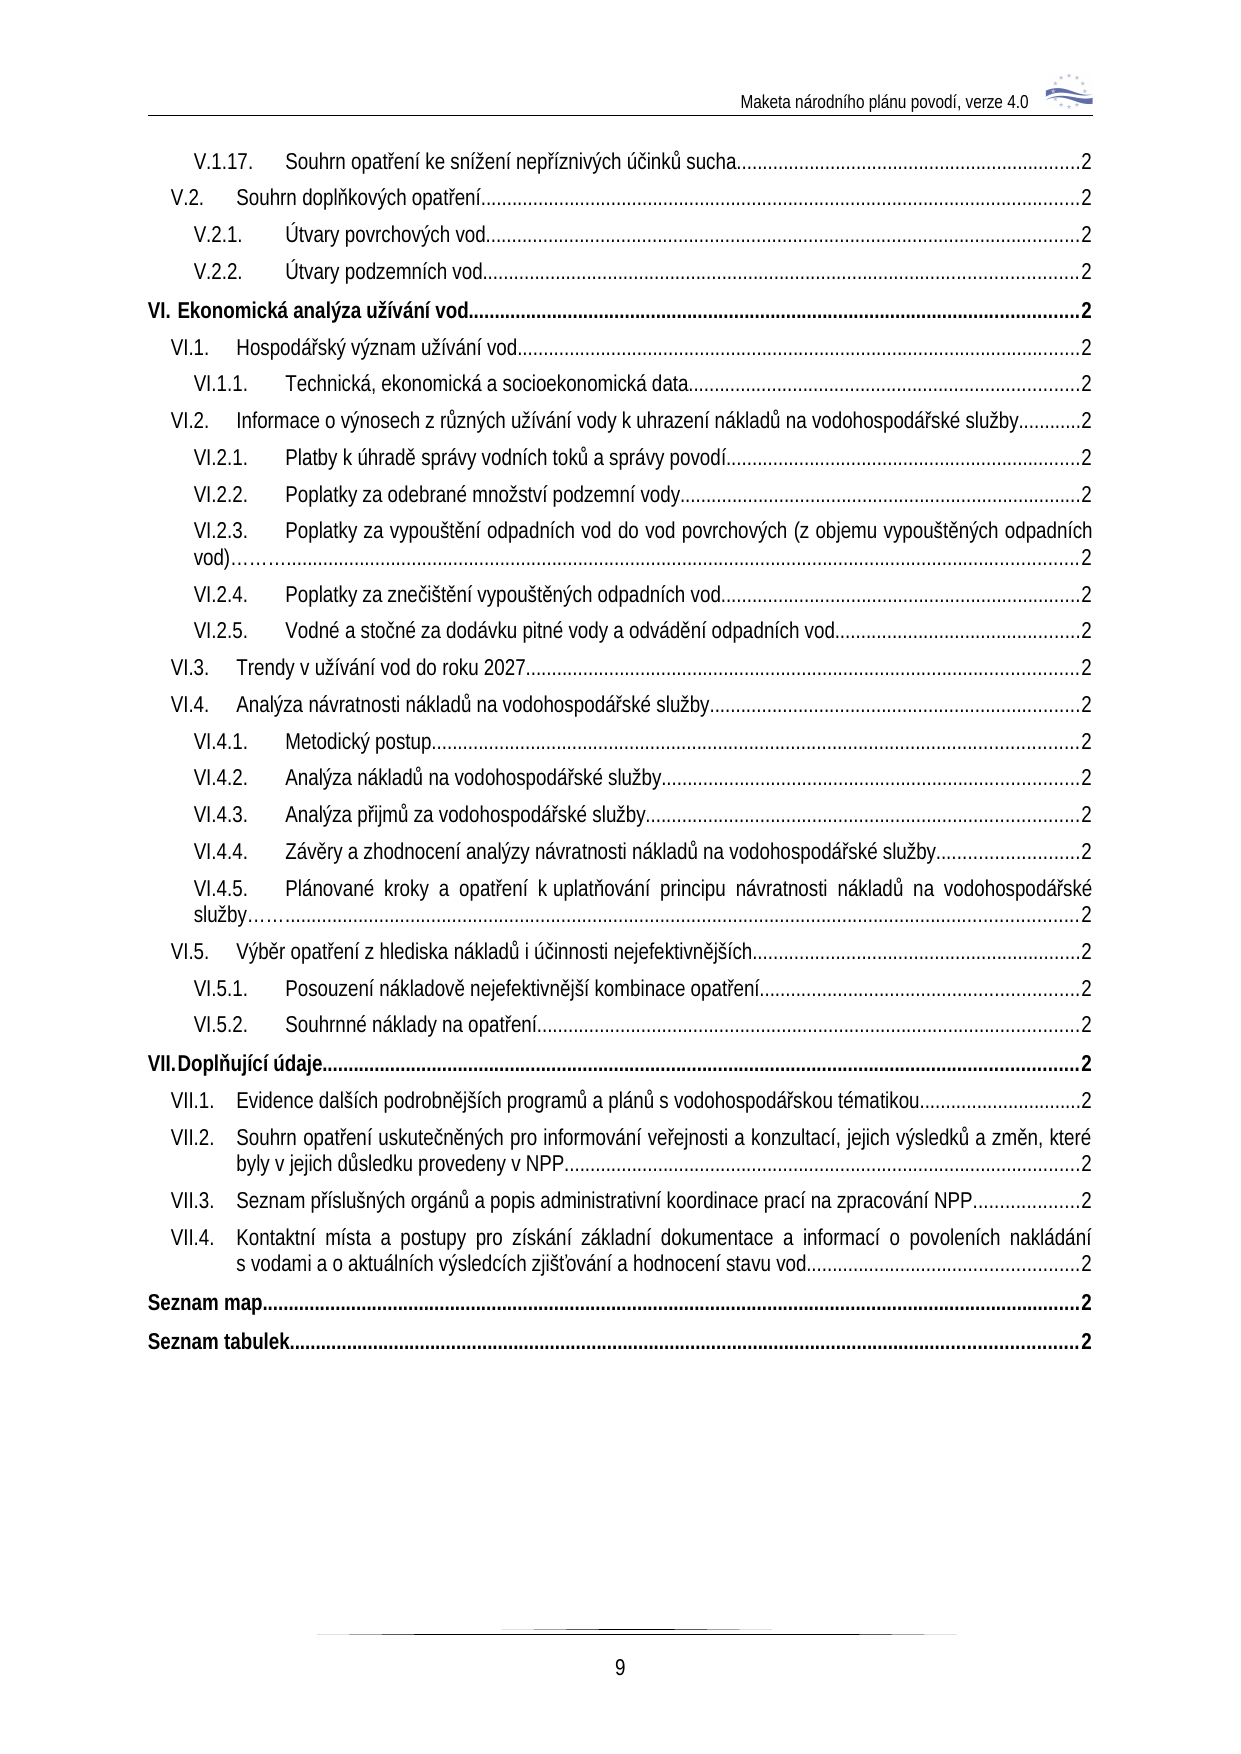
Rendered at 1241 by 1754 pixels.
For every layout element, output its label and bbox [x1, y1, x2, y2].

picture [1045, 73, 1093, 109]
